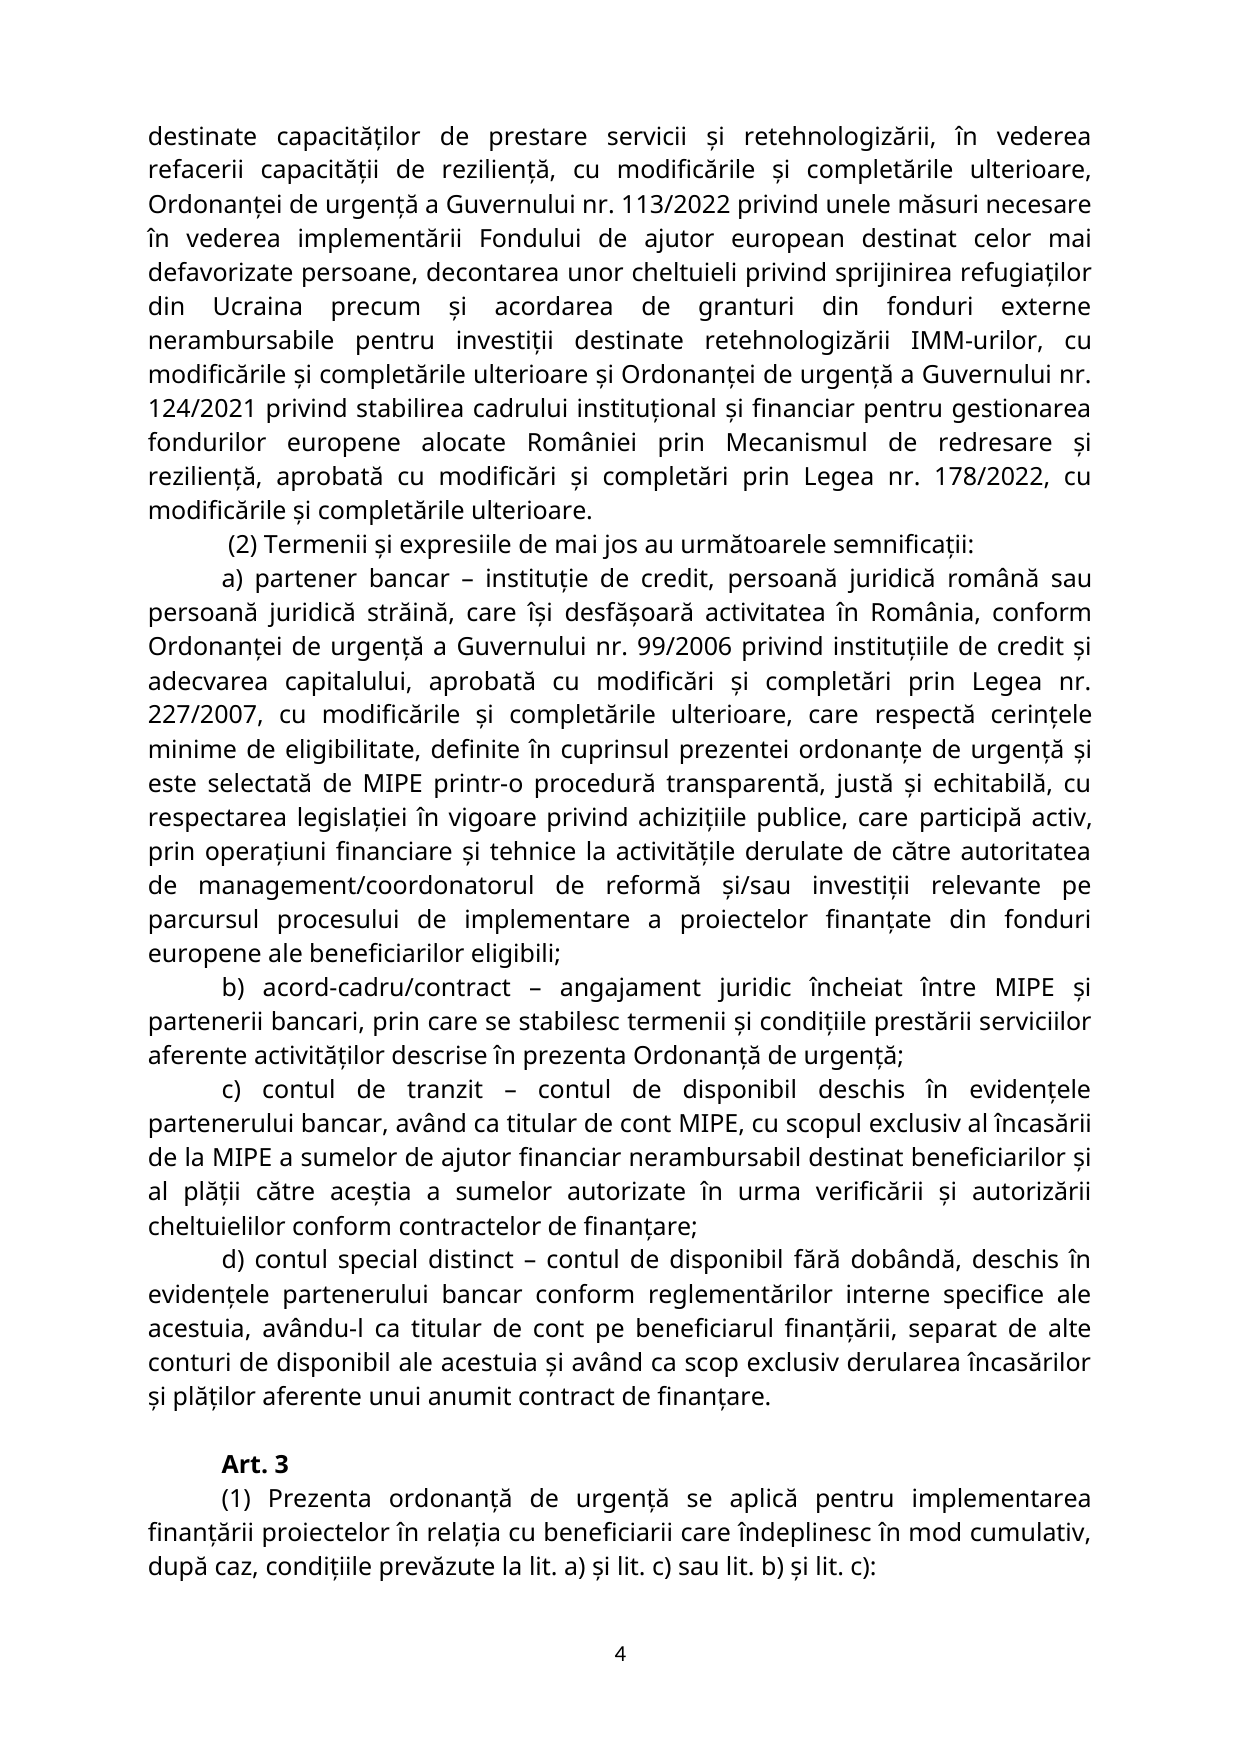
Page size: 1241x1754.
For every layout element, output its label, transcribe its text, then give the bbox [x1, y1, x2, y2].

text b) acord-cadru/contract – angajament juridic încheiat între MIPE și partenerii bancari, prin care se stabilesc termenii și condițiile prestării serviciilor aferente activităților descrise în prezenta Ordonanță de urgență; [148, 970, 1093, 1072]
text (1) Prezenta ordonanță de urgență se aplică pentru implementarea finanțării proiectelor în relația cu beneficiarii care îndeplinesc în mod cumulativ, după caz, condițiile prevăzute la lit. a) și lit. c) sau lit. b) și lit. c): [148, 1481, 1093, 1583]
text (2) Termenii și expresiile de mai jos au următoarele semnificații: [148, 527, 1093, 561]
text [148, 118, 1093, 527]
text d) contul special distinct – contul de disponibil fără dobândă, deschis în evidențele partenerului bancar conform reglementărilor interne specifice ale acestuia, avându-l ca titular de cont pe beneficiarul finanțării, separat de alte conturi de disponibil ale acestuia și având ca scop exclusiv derularea încasărilor și plăților aferente unui anumit contract de finanțare. [148, 1242, 1093, 1412]
text a) partener bancar – instituție de credit, persoană juridică română sau persoană juridică străină, care își desfășoară activitatea în România, conform Ordonanței de urgență a Guvernului nr. 99/2006 privind instituțiile de credit și adecvarea capitalului, aprobată cu modificări și completări prin Legea nr. 227/2007, cu modificările și completările ulterioare, care respectă cerințele minime de eligibilitate, definite în cuprinsul prezentei ordonanțe de urgență și este selectată de MIPE printr-o procedură transparentă, justă și echitabilă, cu respectarea legislației în vigoare privind achizițiile publice, care participă activ, prin operațiuni financiare și tehnice la activitățile derulate de către autoritatea de management/coordonatorul de reformă și/sau investiții relevante pe parcursul procesului de implementare a proiectelor finanțate din fonduri europene ale beneficiarilor eligibili; [148, 561, 1093, 970]
text c) contul de tranzit – contul de disponibil deschis în evidențele partenerului bancar, având ca titular de cont MIPE, cu scopul exclusiv al încasării de la MIPE a sumelor de ajutor financiar nerambursabil destinat beneficiarilor și al plății către aceștia a sumelor autorizate în urma verificării și autorizării cheltuielilor conform contractelor de finanțare; [148, 1072, 1093, 1242]
text Art. 3 [148, 1447, 1093, 1481]
